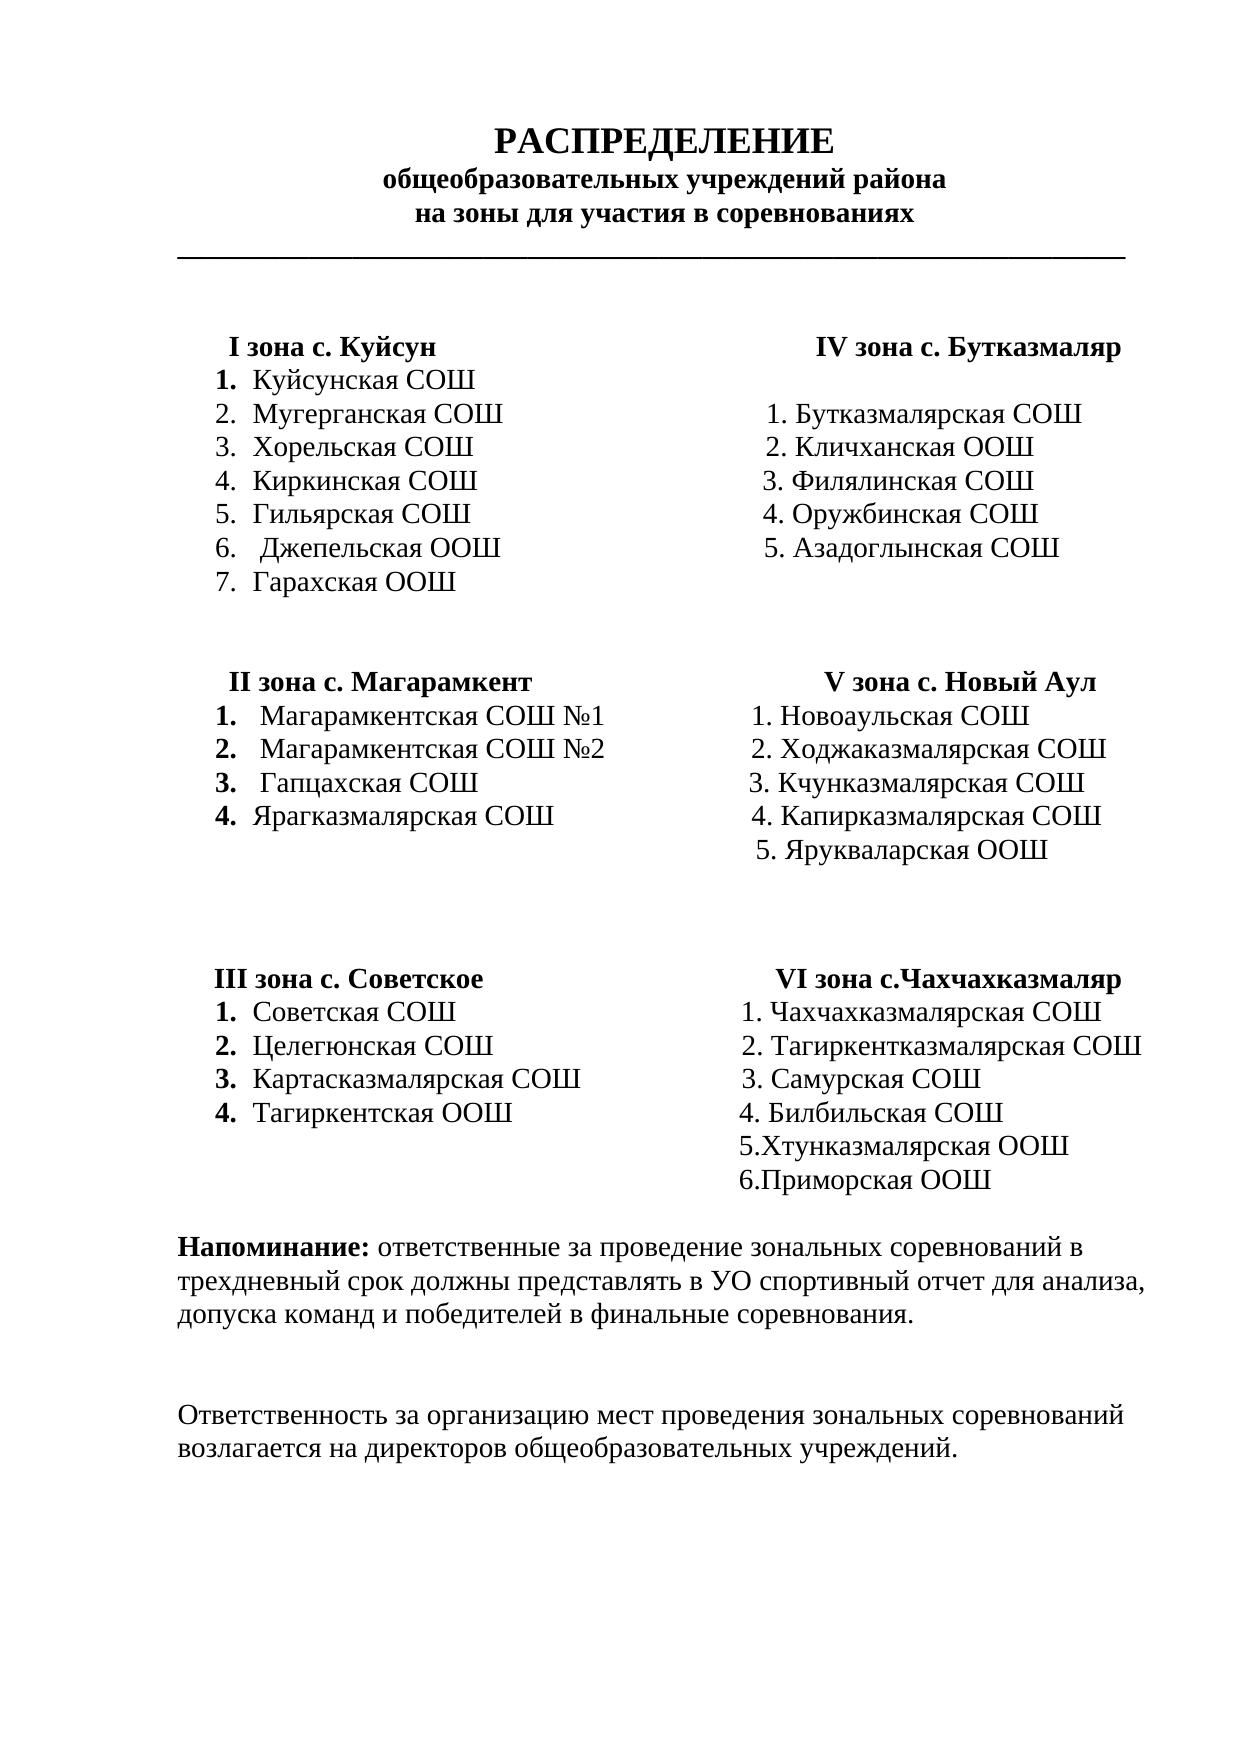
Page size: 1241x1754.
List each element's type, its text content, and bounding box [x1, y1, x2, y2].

list Джепельская ООШ 5. Азадоглынская СОШ [215, 530, 1152, 564]
list Тагиркентская ООШ 4. Билбильская СОШ [215, 1095, 1152, 1128]
text 5.Хтунказмалярская ООШ [177, 1128, 1152, 1162]
list Картасказмалярская СОШ 3. Самурская СОШ [215, 1061, 1152, 1095]
text 6.Приморская ООШ [177, 1162, 1152, 1196]
text _________________________________________________________________ [177, 228, 1152, 262]
text на зоны для участия в соревнованиях [177, 195, 1152, 228]
list Магарамкентская СОШ №2 2. Ходжаказмалярская СОШ [215, 731, 1152, 765]
list Хорельская СОШ 2. Кличханская ООШ [215, 429, 1152, 463]
list Магарамкентская СОШ №1 1. Новоаульская СОШ [215, 698, 1152, 731]
list Куйсунская СОШ [215, 362, 1152, 396]
text общеобразовательных учреждений района [177, 161, 1152, 195]
list Целегюнская СОШ 2. Тагиркентказмалярская СОШ [215, 1028, 1152, 1061]
text III зона с. Советское VI зона с.Чахчахказмаляр [177, 961, 1152, 994]
list 5. Ярукваларская ООШ [252, 832, 1152, 866]
list Гильярская СОШ 4. Оружбинская СОШ [215, 497, 1152, 530]
text I зона с. Куйсун IV зона с. Бутказмаляр [177, 329, 1152, 362]
list Советская СОШ 1. Чахчахказмалярская СОШ [215, 994, 1152, 1028]
text II зона с. Магарамкент V зона с. Новый Аул [177, 664, 1152, 698]
list Киркинская СОШ 3. Филялинская СОШ [215, 463, 1152, 497]
text Напоминание: ответственные за проведение зональных соревнований в трехдневный срок должны представлять в УО спортивный отчет для анализа, допуска команд и победителей в финальные соревнования. [177, 1229, 1152, 1330]
list Ярагказмалярская СОШ 4. Капирказмалярская СОШ [215, 798, 1152, 832]
list Мугерганская СОШ 1. Бутказмалярская СОШ [215, 396, 1152, 429]
list Гапцахская СОШ 3. Кчунказмалярская СОШ [215, 765, 1152, 798]
list Гарахская ООШ [215, 564, 1152, 597]
text Ответственность за организацию мест проведения зональных соревнований возлагается на директоров общеобразовательных учреждений. [177, 1397, 1152, 1464]
text РАСПРЕДЕЛЕНИЕ [177, 118, 1152, 161]
